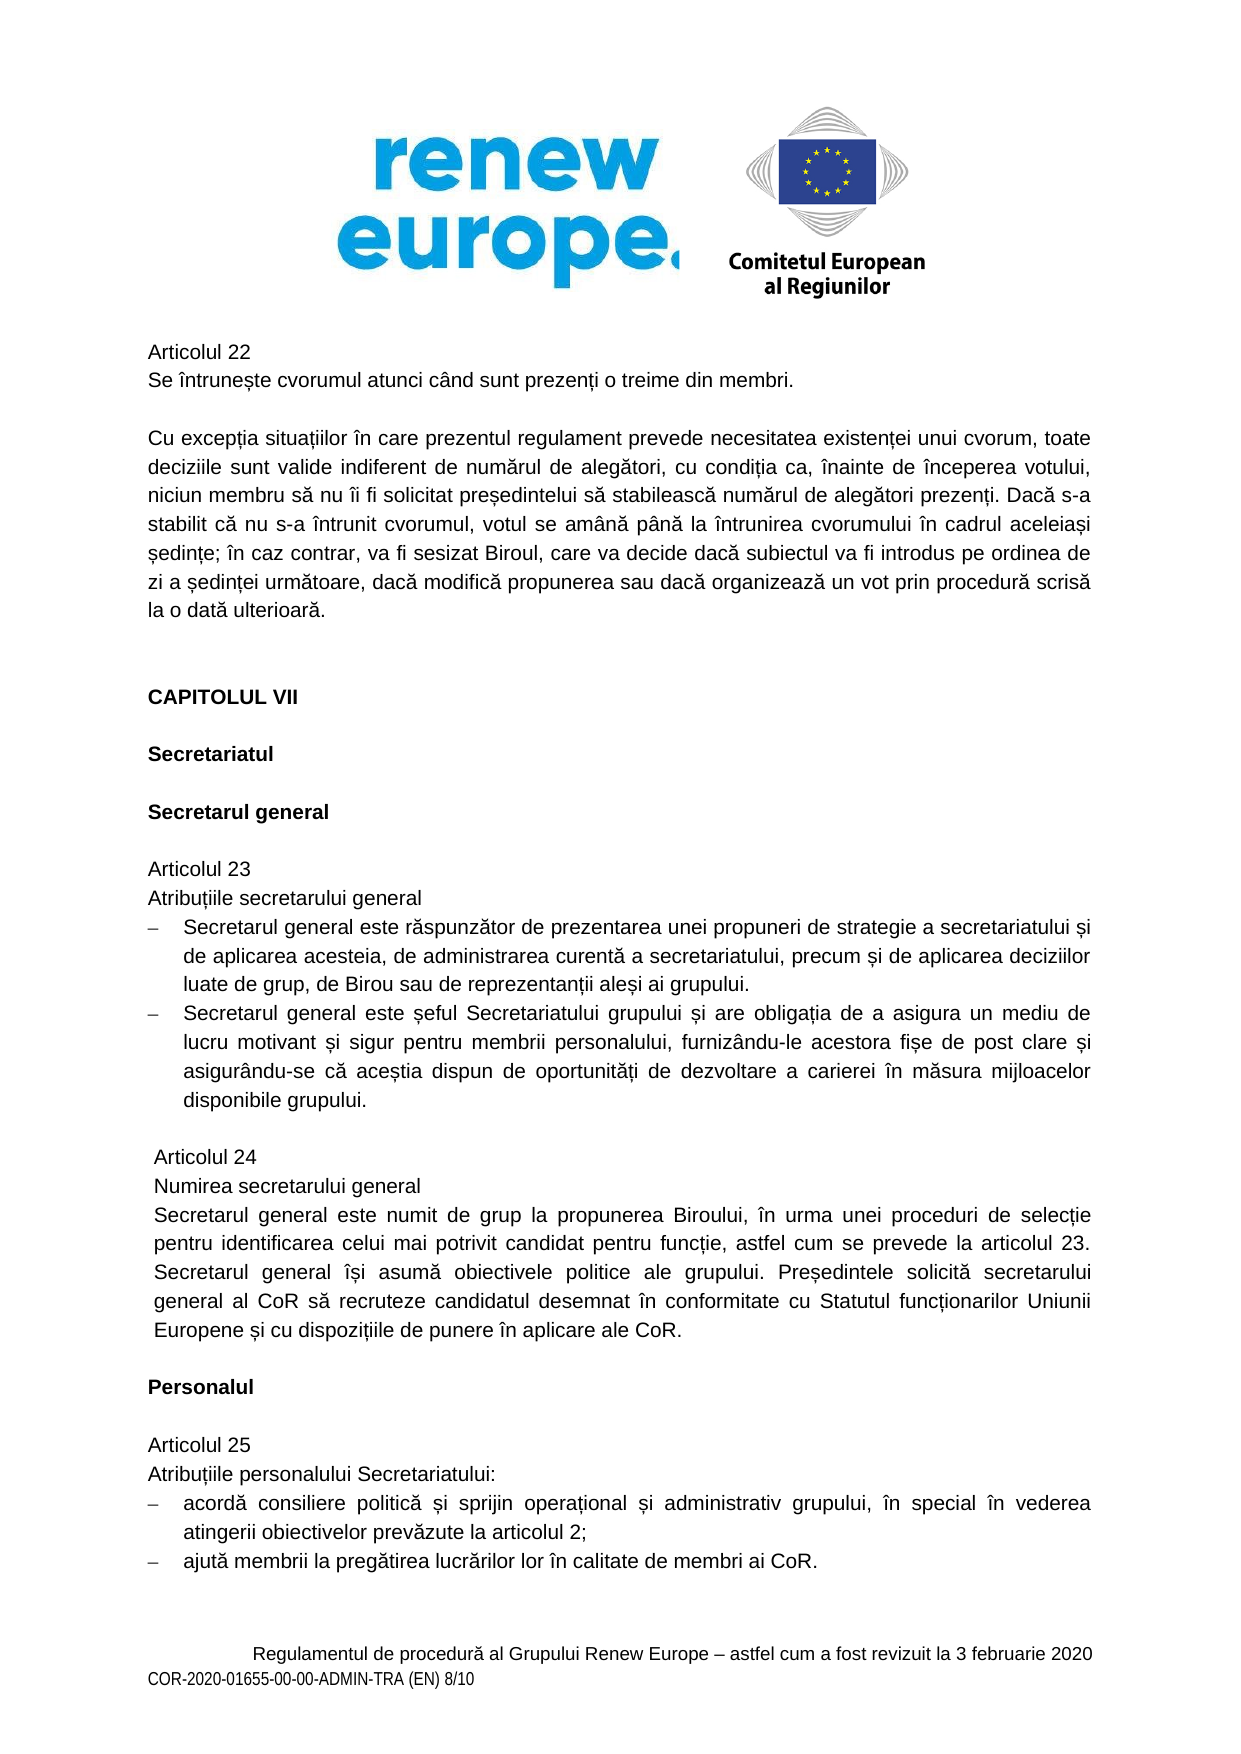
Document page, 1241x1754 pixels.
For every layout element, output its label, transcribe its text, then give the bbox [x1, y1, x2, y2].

text Numirea secretarului general [154, 1174, 1092, 1198]
text Articolul 22 [148, 339, 1092, 363]
text Secretariatul [148, 742, 1092, 766]
subtitle Secretarul general [148, 799, 1092, 823]
list acordă consiliere politică și sprijin operațional și administrativ grupului, în special în vederea atingerii obiectivelor prevăzute la articolul 2; [148, 1491, 1092, 1544]
list ajută membrii la pregătirea lucrărilor lor în calitate de membri ai CoR. [148, 1549, 1092, 1573]
text Atribuțiile secretarului general [148, 886, 1092, 910]
list Secretarul general este șeful Secretariatului grupului și are obligația de a asigura un mediu de lucru motivant și sigur pentru membrii personalului, furnizându-le acestora fișe de post clare și asigurându-se că aceștia dispun de oportunități de dezvoltare a carierei în măsura mijloacelor disponibile grupului. [148, 1001, 1092, 1111]
list Secretarul general este răspunzător de prezentarea unei propuneri de strategie a secretariatului și de aplicarea acesteia, de administrarea curentă a secretariatului, precum și de aplicarea deciziilor luate de grup, de Birou sau de reprezentanții aleși ai grupului. [148, 914, 1092, 996]
text Articolul 25 [148, 1432, 1092, 1456]
text Personalul [148, 1375, 1092, 1399]
text Cu excepția situațiilor în care prezentul regulament prevede necesitatea existenței unui cvorum, toate deciziile sunt valide indiferent de numărul de alegători, cu condiția ca, înainte de începerea votului, niciun membru să nu îi fi solicitat președintelui să stabilească numărul de alegători prezenți. Dacă s-a stabilit că nu s-a întrunit cvorumul, votul se amână până la întrunirea cvorumului în cadrul aceleiași ședințe; în caz contrar, va fi sesizat Biroul, care va decide dacă subiectul va fi introdus pe ordinea de zi a ședinței următoare, dacă modifică propunerea sau dacă organizează un vot prin procedură scrisă la o dată ulterioară. [148, 426, 1092, 622]
text CAPITOLUL VII [148, 684, 1092, 708]
text Atribuțiile personalului Secretariatului: [148, 1462, 1092, 1486]
text Articolul 23 [148, 857, 1092, 881]
text Se întrunește cvorumul atunci când sunt prezenți o treime din membri. [148, 368, 1092, 392]
text Articolul 24 [154, 1145, 1092, 1169]
text Secretarul general este numit de grup la propunerea Biroului, în urma unei proceduri de selecție pentru identificarea celui mai potrivit candidat pentru funcție, astfel cum se prevede la articolul 23. Secretarul general își asumă obiectivele politice ale grupului. Președintele solicită secretarului general al CoR să recruteze candidatul desemnat în conformitate cu Statutul funcționarilor Uniunii Europene și cu dispozițiile de punere în aplicare ale CoR. [154, 1202, 1092, 1341]
picture [330, 75, 975, 331]
